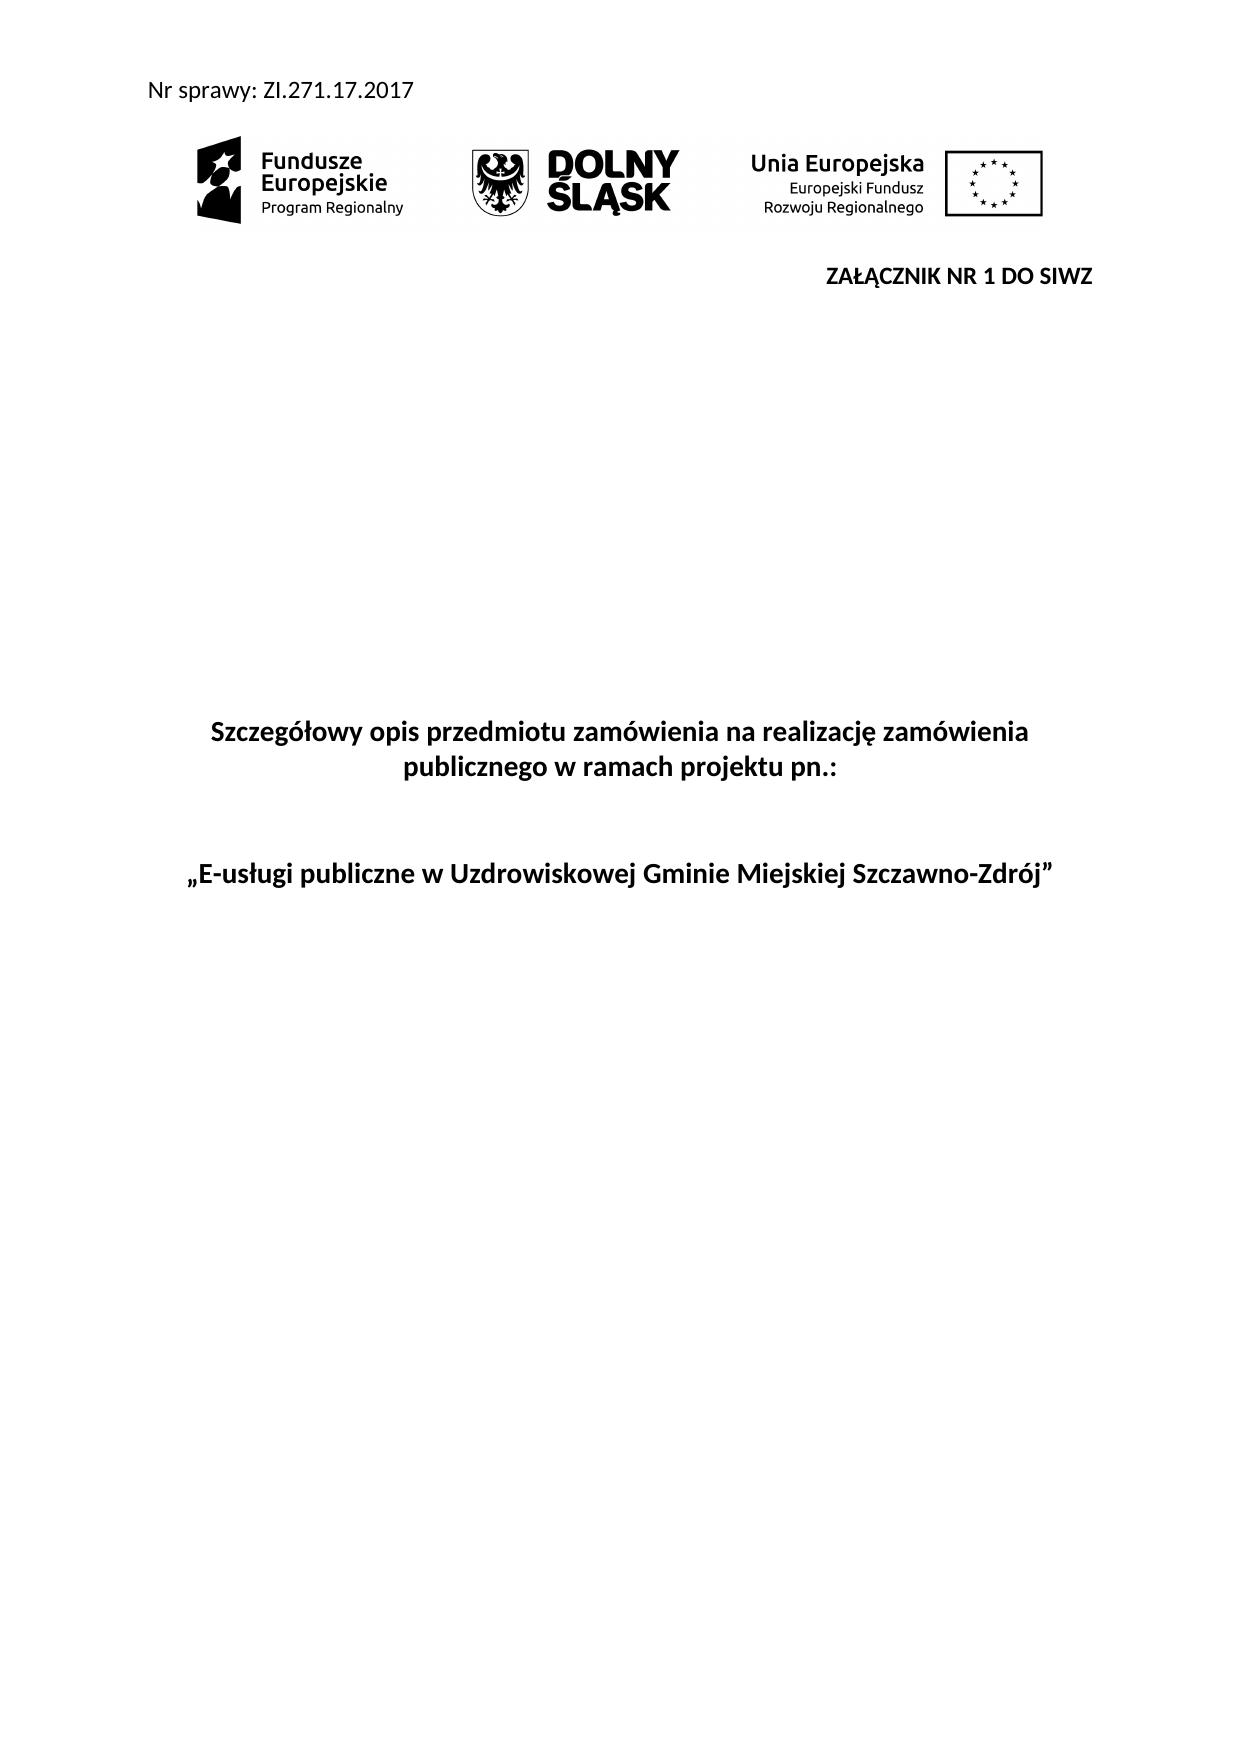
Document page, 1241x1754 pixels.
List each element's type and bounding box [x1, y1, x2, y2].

picture [197, 129, 1043, 235]
